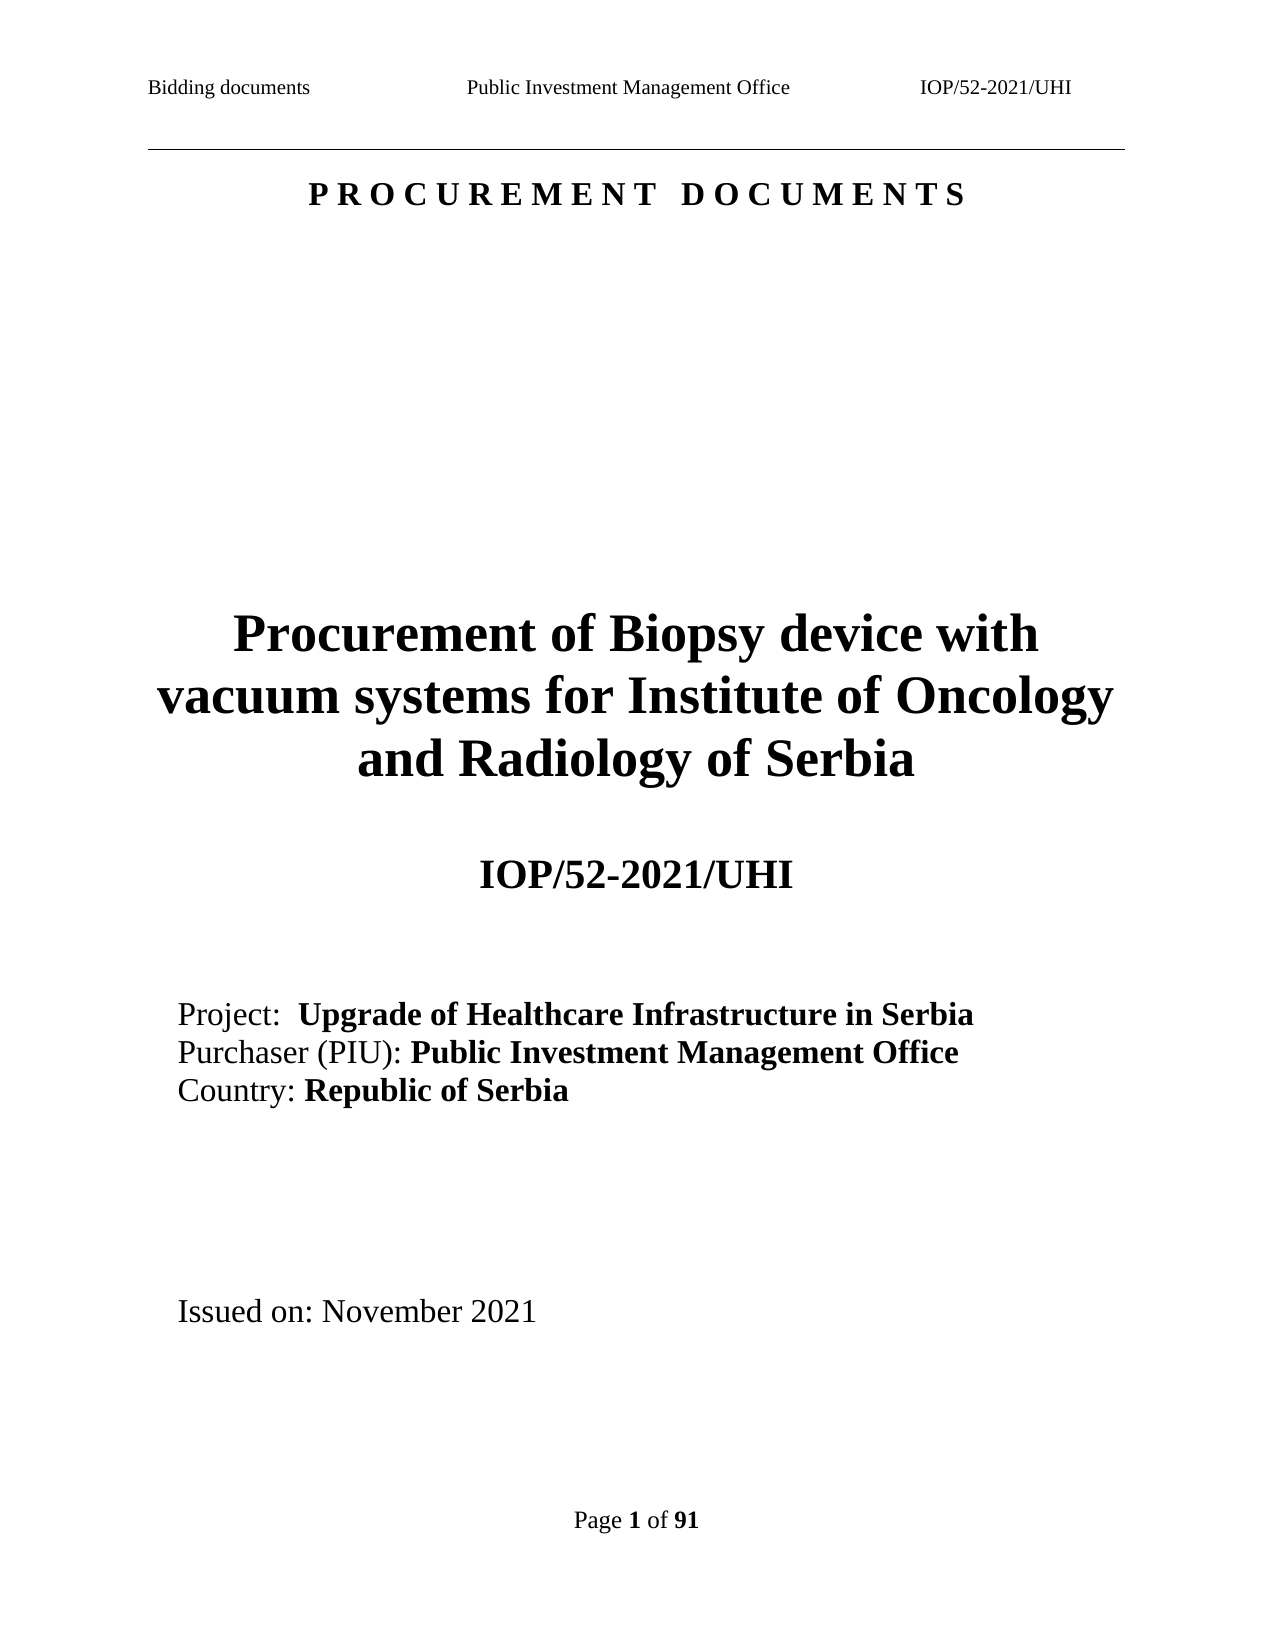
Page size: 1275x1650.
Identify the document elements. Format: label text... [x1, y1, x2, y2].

text IOP/52-2021/UHI [148, 850, 1125, 898]
text Issued on: November 2021 [177, 1291, 1125, 1329]
text Procurement of Biopsy device with vacuum systems for Institute of Oncology and Radiology of Serbia [148, 601, 1125, 788]
text Country: Republic of Serbia [177, 1070, 1125, 1109]
title PROCUREMENT DOCUMENTS [148, 174, 1125, 213]
text Project: Upgrade of Healthcare Infrastructure in Serbia [177, 994, 1125, 1032]
text Purchaser (PIU): Public Investment Management Office [177, 1032, 1125, 1070]
